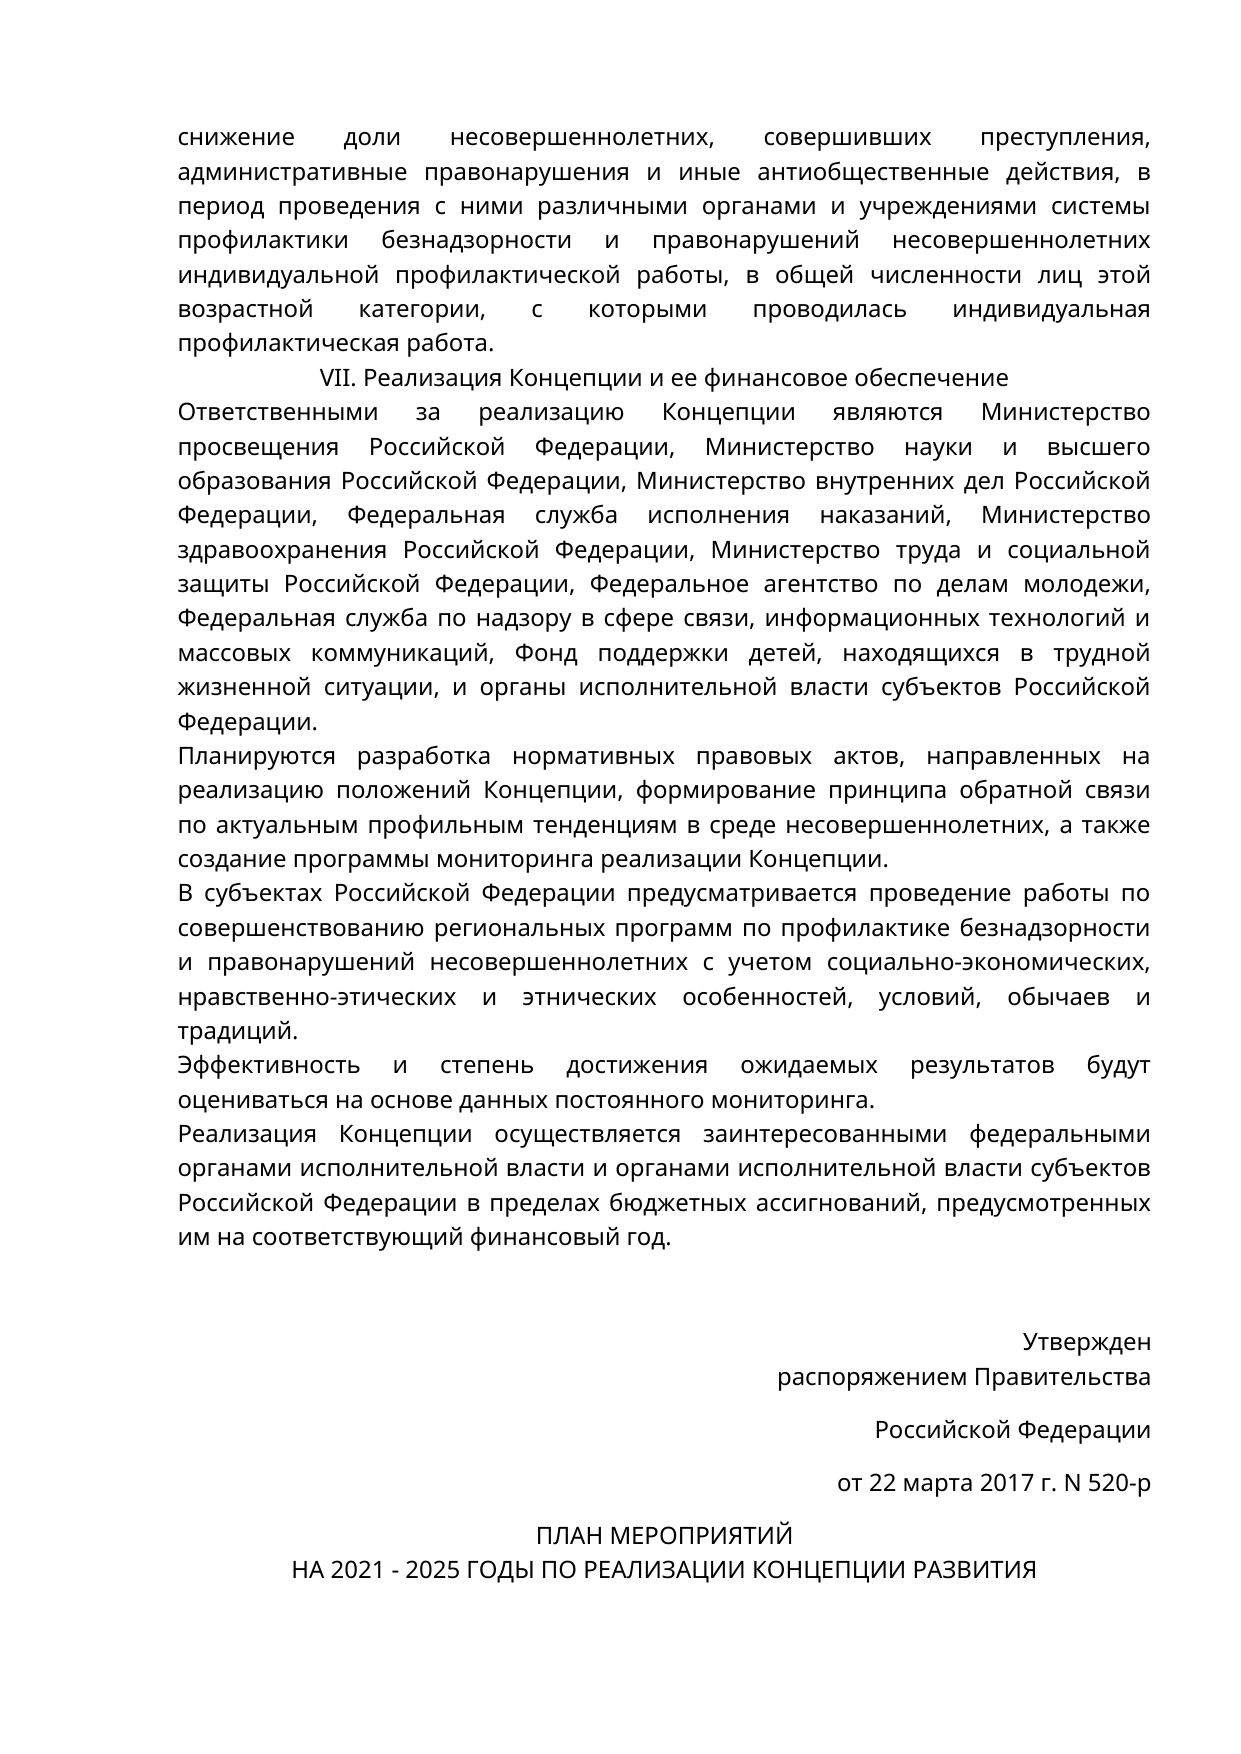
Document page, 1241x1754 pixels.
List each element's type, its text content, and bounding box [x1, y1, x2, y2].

text Ответственными за реализацию Концепции являются Министерство просвещения Российской Федерации, Министерство науки и высшего образования Российской Федерации, Министерство внутренних дел Российской Федерации, Федеральная служба исполнения наказаний, Министерство здравоохранения Российской Федерации, Министерство труда и социальной защиты Российской Федерации, Федеральное агентство по делам молодежи, Федеральная служба по надзору в сфере связи, информационных технологий и массовых коммуникаций, Фонд поддержки детей, находящихся в трудной жизненной ситуации, и органы исполнительной власти субъектов Российской Федерации. [177, 393, 1152, 737]
text В субъектах Российской Федерации предусматривается проведение работы по совершенствованию региональных программ по профилактике безнадзорности и правонарушений несовершеннолетних с учетом социально-экономических, нравственно-этических и этнических особенностей, условий, обычаев и традиций. [177, 874, 1152, 1046]
text распоряжением Правительства [177, 1358, 1152, 1392]
text Утвержден [177, 1323, 1152, 1358]
text от 22 марта 2017 г. N 520-р [177, 1464, 1152, 1498]
text Российской Федерации [177, 1411, 1152, 1445]
text Планируются разработка нормативных правовых актов, направленных на реализацию положений Концепции, формирование принципа обратной связи по актуальным профильным тенденциям в среде несовершеннолетних, а также создание программы мониторинга реализации Концепции. [177, 737, 1152, 874]
text ПЛАН МЕРОПРИЯТИЙ [177, 1517, 1152, 1552]
text снижение доли несовершеннолетних, совершивших преступления, административные правонарушения и иные антиобщественные действия, в период проведения с ними различными органами и учреждениями системы профилактики безнадзорности и правонарушений несовершеннолетних индивидуальной профилактической работы, в общей численности лиц этой возрастной категории, с которыми проводилась индивидуальная профилактическая работа. [177, 118, 1152, 359]
text Реализация Концепции осуществляется заинтересованными федеральными органами исполнительной власти и органами исполнительной власти субъектов Российской Федерации в пределах бюджетных ассигнований, предусмотренных им на соответствующий финансовый год. [177, 1115, 1152, 1252]
text НА 2021 - 2025 ГОДЫ ПО РЕАЛИЗАЦИИ КОНЦЕПЦИИ РАЗВИТИЯ [177, 1552, 1152, 1586]
text Эффективность и степень достижения ожидаемых результатов будут оцениваться на основе данных постоянного мониторинга. [177, 1046, 1152, 1115]
text VII. Реализация Концепции и ее финансовое обеспечение [177, 359, 1152, 393]
